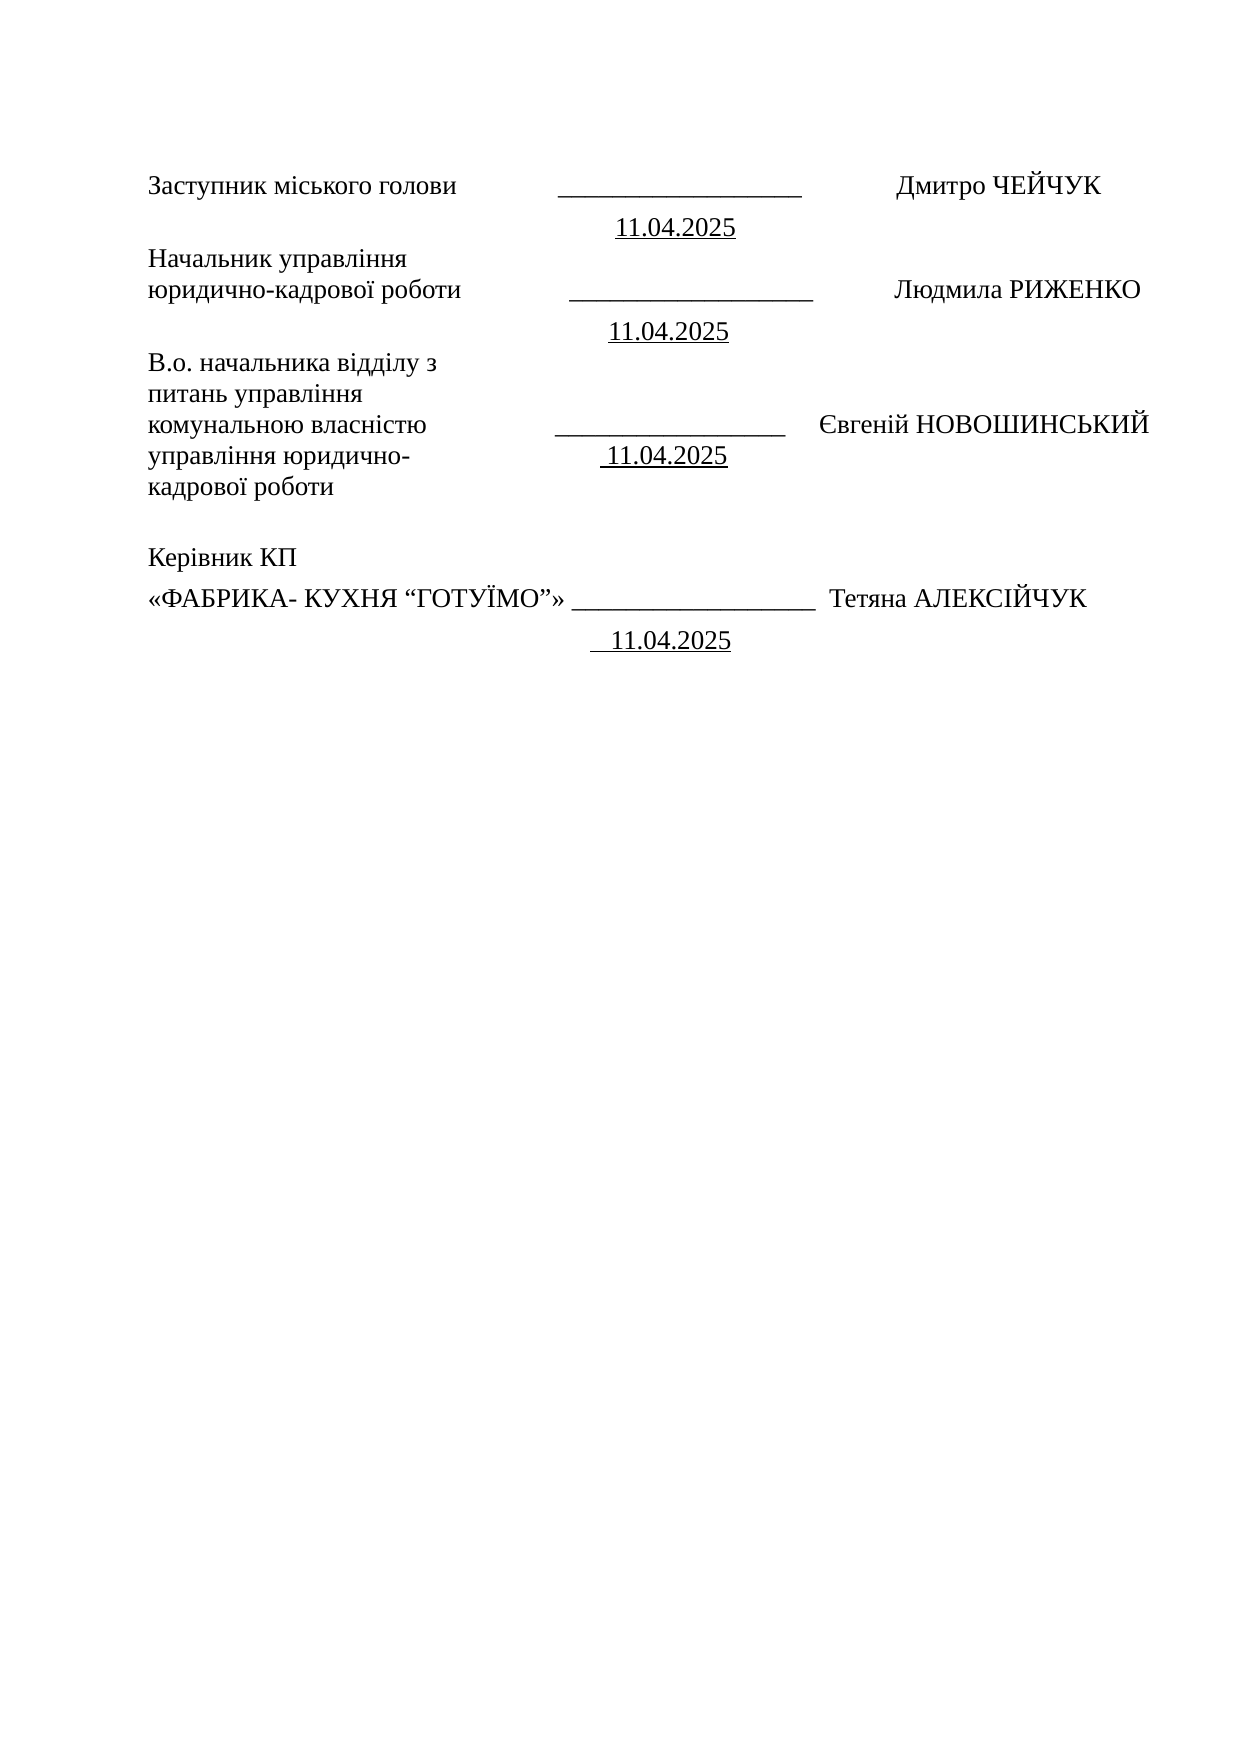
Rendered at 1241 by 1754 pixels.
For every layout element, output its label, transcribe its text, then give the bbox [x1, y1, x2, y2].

text управління юридично- 11.04.2025 [148, 439, 1152, 470]
text 11.04.2025 [148, 315, 1152, 346]
text 11.04.2025 [590, 624, 1152, 655]
text Керівник КП [148, 541, 1152, 572]
text кадрової роботи [148, 470, 1152, 502]
text 11.04.2025 [148, 211, 1152, 242]
text Заступник міського голови __________________ Дмитро ЧЕЙЧУК [148, 169, 1152, 200]
text В.о. начальника відділу з [148, 346, 1152, 377]
text комунальною власністю _________________ Євгеній НОВОШИНСЬКИЙ [148, 408, 1152, 439]
text Начальник управління [148, 242, 1152, 273]
text юридично-кадрової роботи __________________ Людмила РИЖЕНКО [148, 273, 1152, 304]
text «ФАБРИКА- КУХНЯ “ГОТУЇМО”» __________________ Тетяна АЛЕКСІЙЧУК [148, 582, 1152, 613]
text питань управління [148, 377, 1152, 408]
